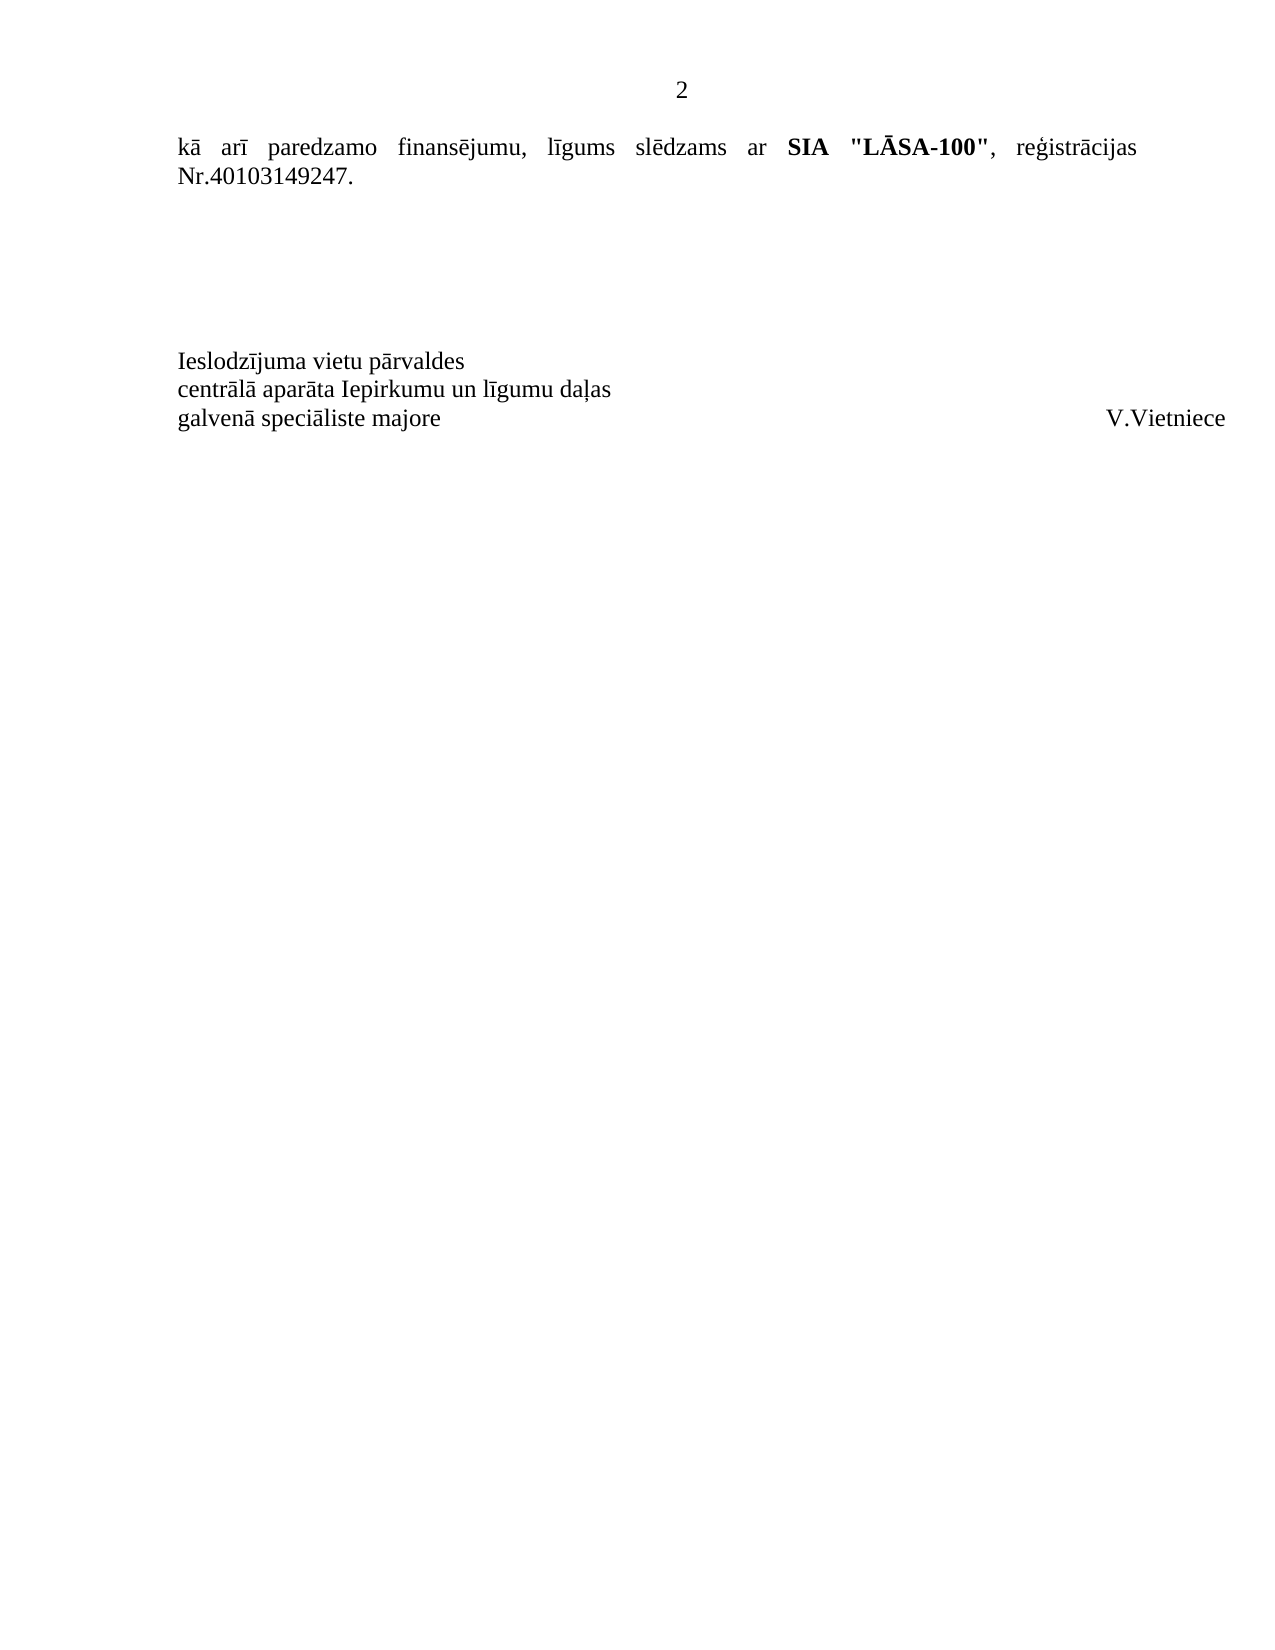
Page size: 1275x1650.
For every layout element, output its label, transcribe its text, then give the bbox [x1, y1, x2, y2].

text galvenā speciāliste majore V.Vietniece [177, 403, 1152, 432]
text centrālā aparāta Iepirkumu un līgumu daļas [177, 374, 1186, 403]
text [177, 132, 1137, 190]
text Ieslodzījuma vietu pārvaldes [177, 346, 1186, 374]
